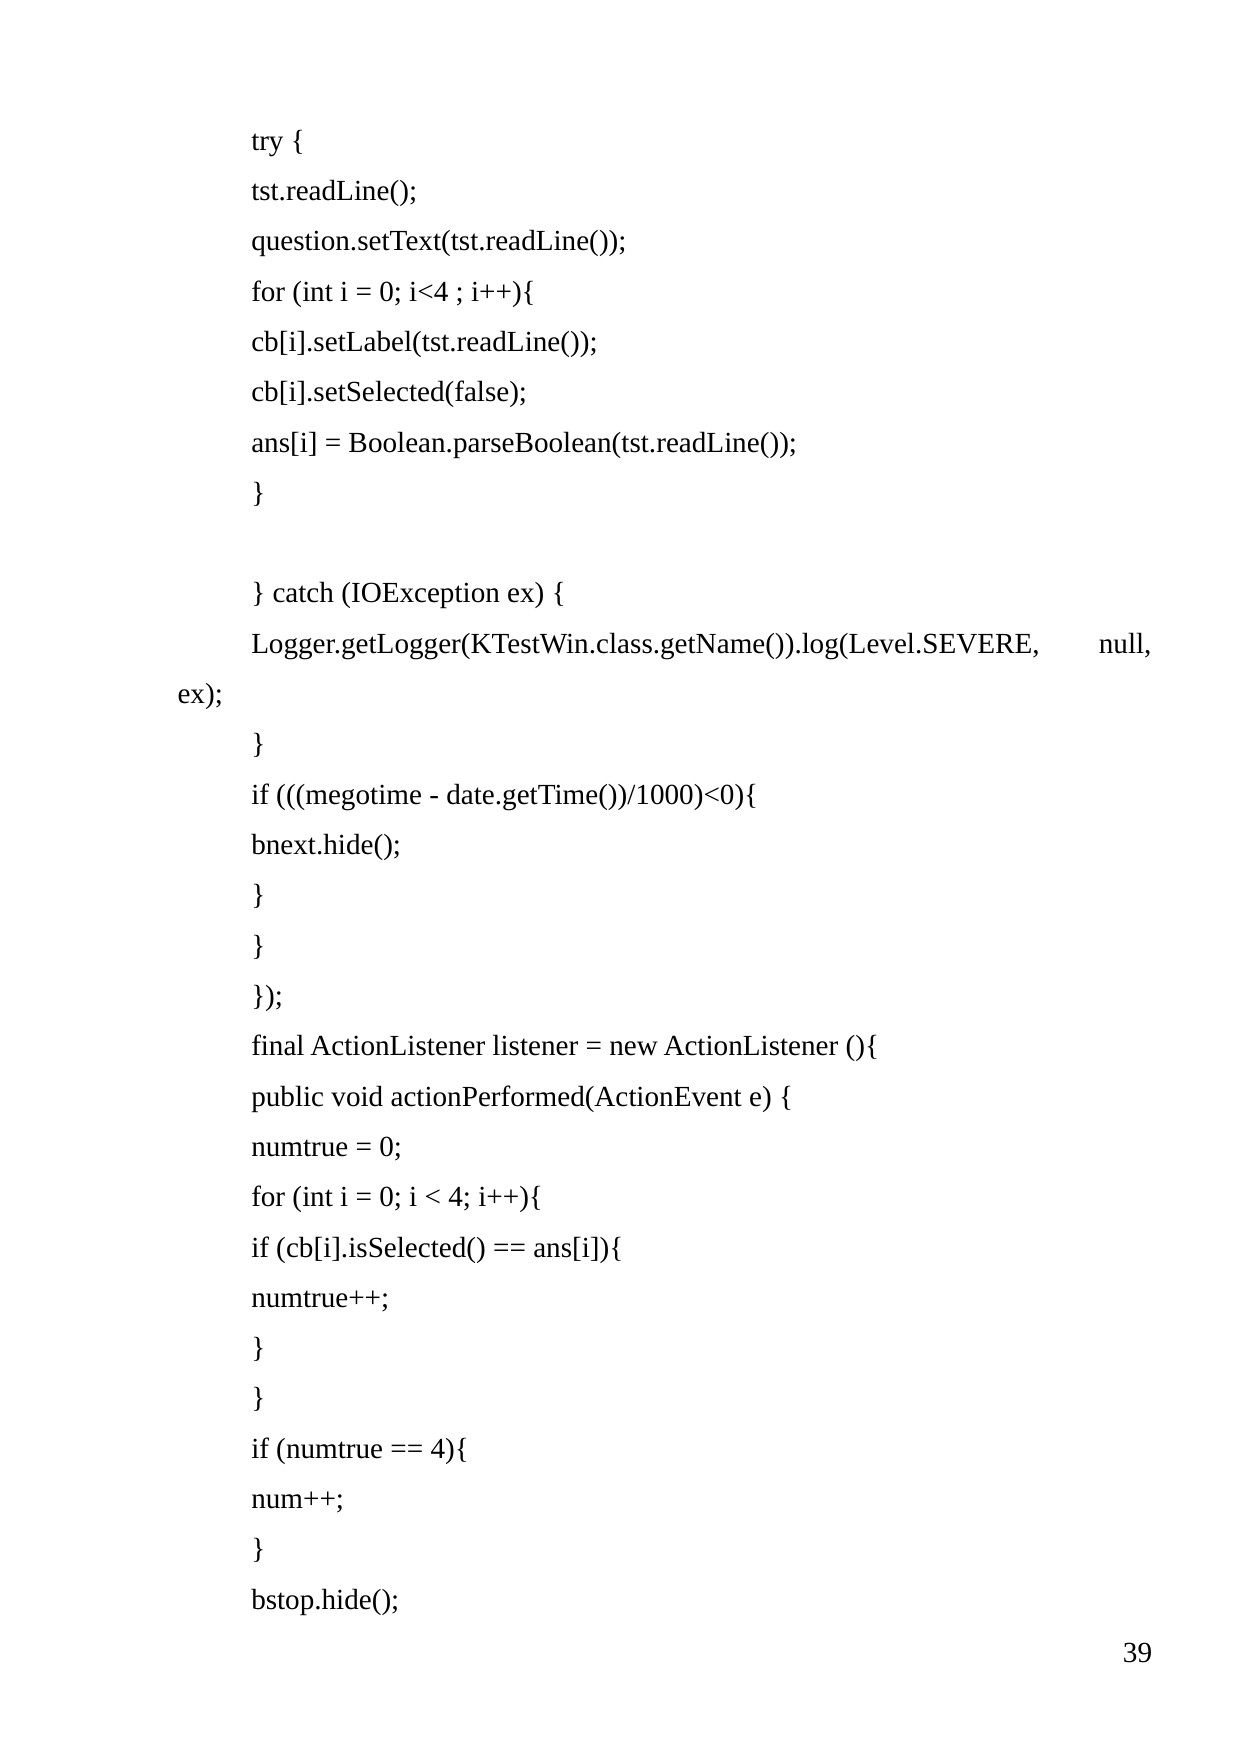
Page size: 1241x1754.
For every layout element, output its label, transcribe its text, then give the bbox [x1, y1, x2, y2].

list bnext.hide(); [177, 827, 1152, 861]
list } [177, 1381, 1152, 1414]
list } [177, 928, 1152, 961]
list bstop.hide(); [177, 1582, 1152, 1615]
list cb[i].setSelected(false); [177, 374, 1152, 408]
list if (numtrue == 4){ [177, 1431, 1152, 1464]
list num++; [177, 1481, 1152, 1515]
list for (int i = 0; i<4 ; i++){ [177, 274, 1152, 307]
list ans[i] = Boolean.parseBoolean(tst.readLine()); [177, 425, 1152, 458]
list Logger.getLogger(KTestWin.class.getName()).log(Level.SEVERE, null, ex); [177, 626, 1152, 710]
list } catch (IOException ex) { [177, 576, 1152, 609]
list if (((megotime - date.getTime())/1000)<0){ [177, 777, 1152, 810]
list } [177, 727, 1152, 760]
list final ActionListener listener = new ActionListener (){ [177, 1028, 1152, 1062]
list }); [177, 978, 1152, 1012]
list } [177, 1330, 1152, 1364]
list } [177, 475, 1152, 508]
list try { [177, 123, 1152, 156]
list public void actionPerformed(ActionEvent e) { [177, 1079, 1152, 1112]
list for (int i = 0; i < 4; i++){ [177, 1179, 1152, 1213]
list if (cb[i].isSelected() == ans[i]){ [177, 1230, 1152, 1263]
list numtrue = 0; [177, 1129, 1152, 1163]
list } [177, 1532, 1152, 1565]
list tst.readLine(); [177, 173, 1152, 207]
list question.setText(tst.readLine()); [177, 223, 1152, 257]
list cb[i].setLabel(tst.readLine()); [177, 324, 1152, 358]
list numtrue++; [177, 1280, 1152, 1313]
list } [177, 877, 1152, 911]
